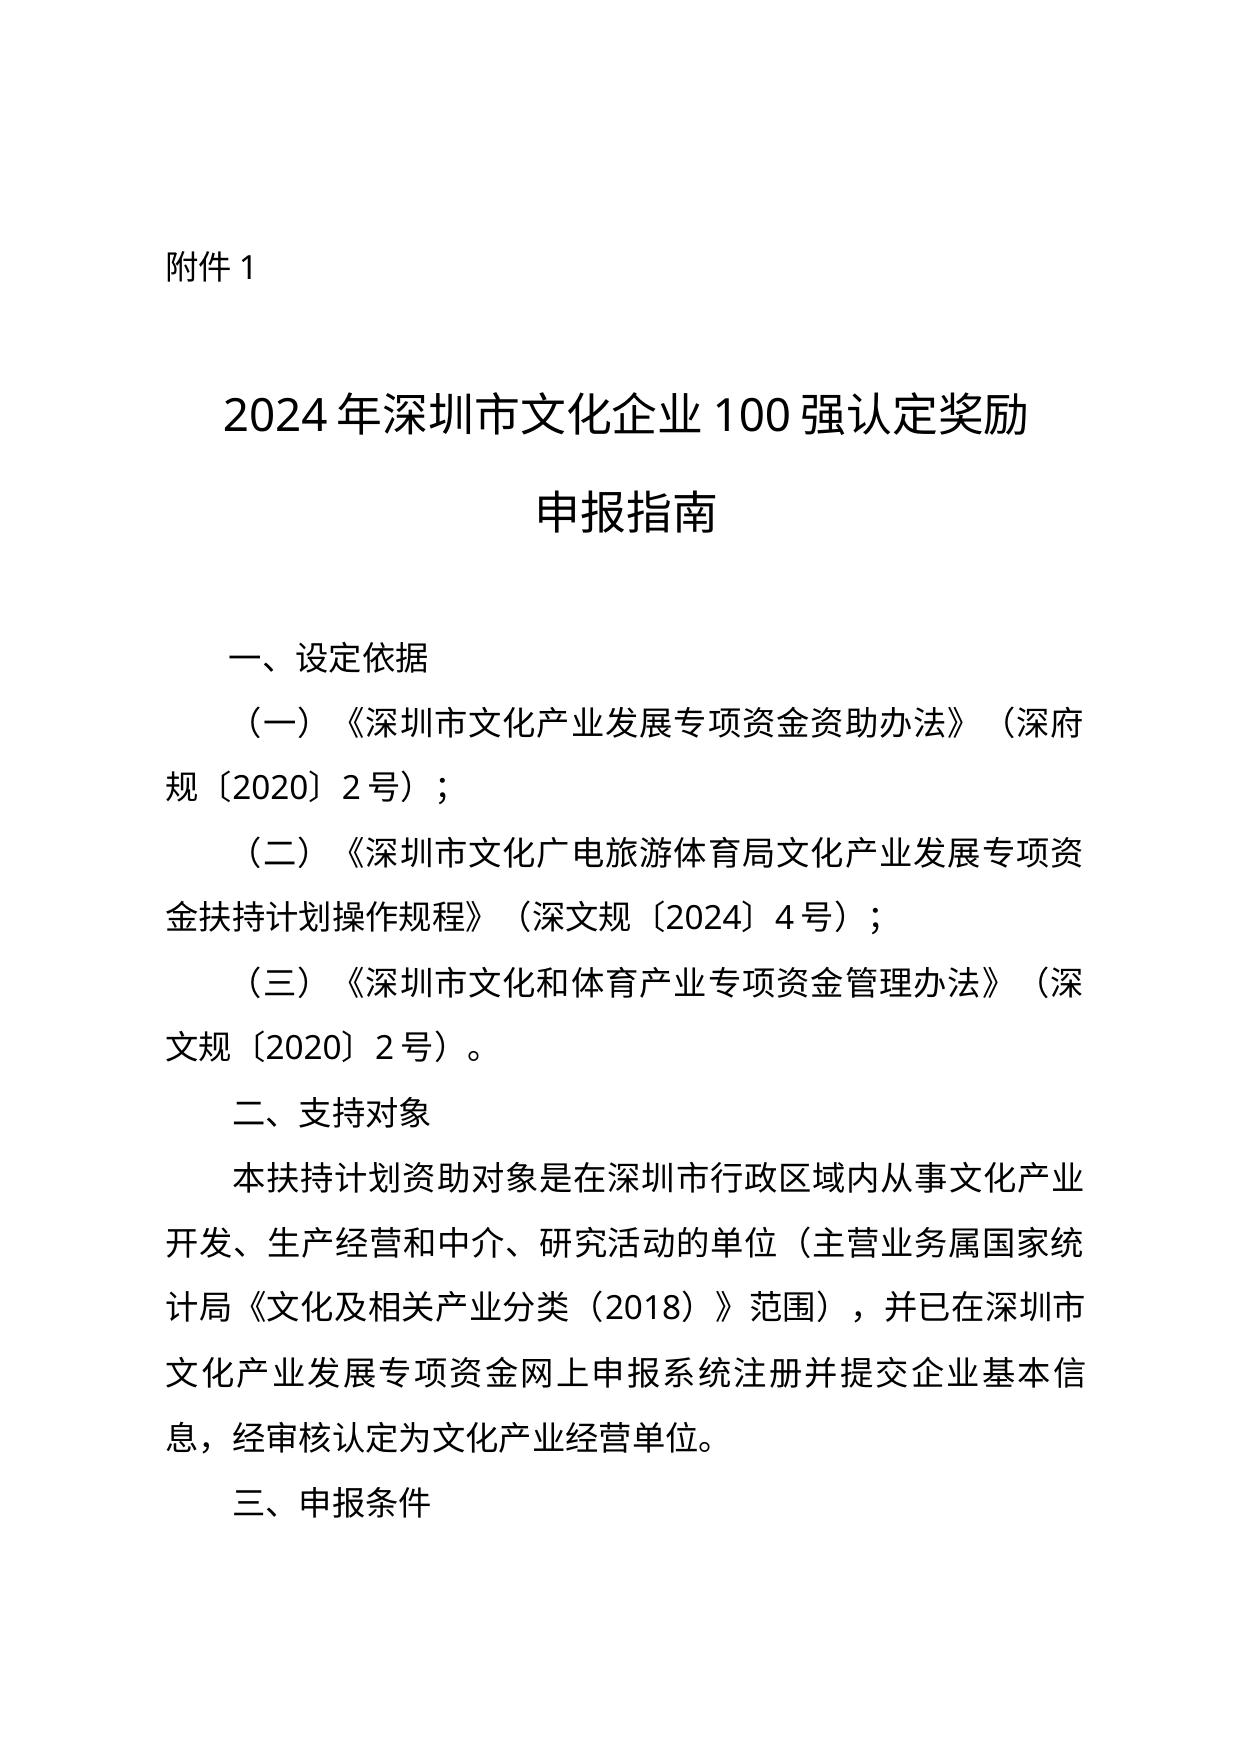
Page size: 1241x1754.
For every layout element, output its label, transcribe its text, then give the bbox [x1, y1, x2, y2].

text 二、支持对象 [165, 1078, 1087, 1143]
text （二）《深圳市文化广电旅游体育局文化产业发展专项资金扶持计划操作规程》（深文规〔2024〕4号）； [165, 818, 1087, 948]
text 申报指南 [165, 460, 1087, 558]
text 2024年深圳市文化企业100强认定奖励 [165, 363, 1087, 460]
text 本扶持计划资助对象是在深圳市行政区域内从事文化产业开发、生产经营和中介、研究活动的单位（主营业务属国家统计局《文化及相关产业分类（2018）》范围），并已在深圳市文化产业发展专项资金网上申报系统注册并提交企业基本信息，经审核认定为文化产业经营单位。 [165, 1143, 1087, 1468]
text 附件1 [165, 233, 1087, 298]
text （三）《深圳市文化和体育产业专项资金管理办法》（深文规〔2020〕2号）。 [165, 948, 1087, 1078]
text 一、设定依据 [165, 623, 1087, 688]
text （一）《深圳市文化产业发展专项资金资助办法》（深府规〔2020〕2号）； [165, 688, 1087, 818]
text 三、申报条件 [165, 1468, 1087, 1533]
